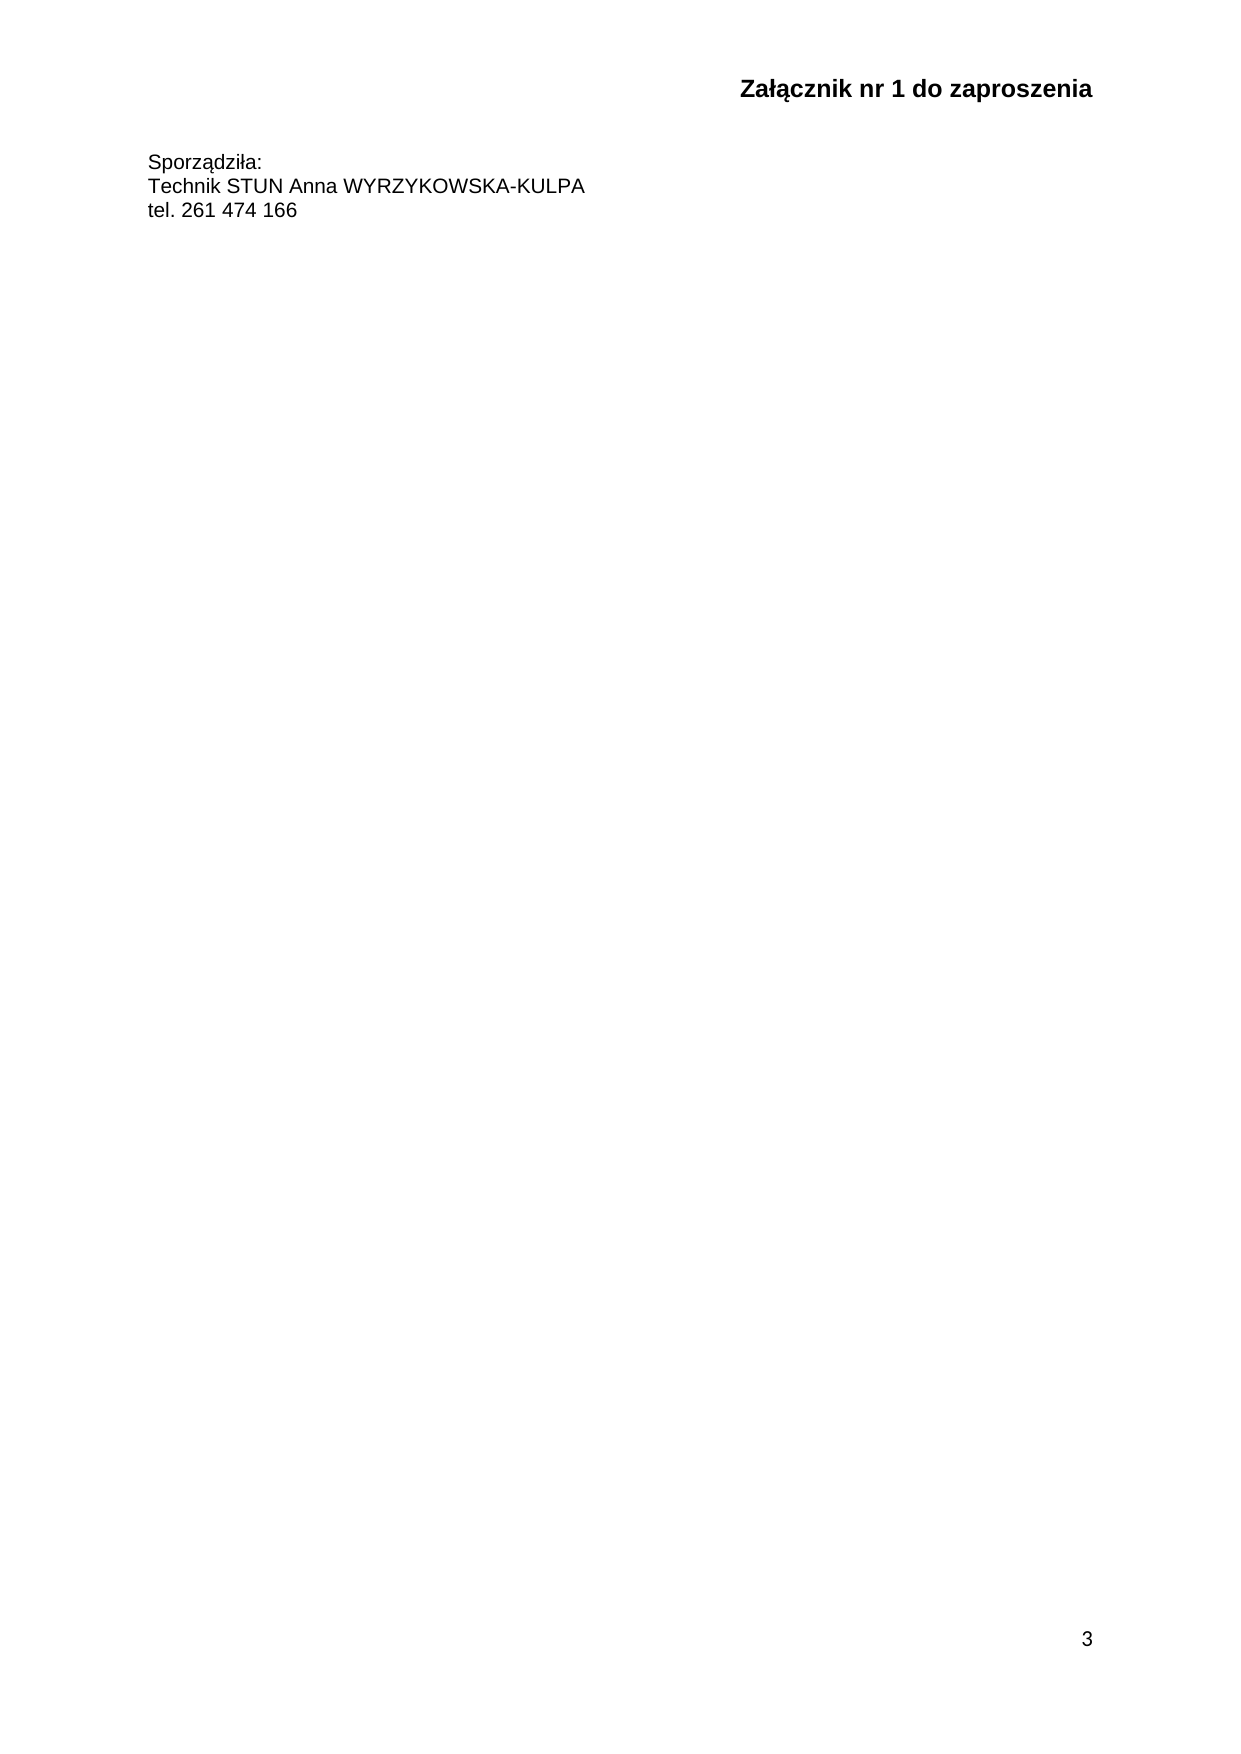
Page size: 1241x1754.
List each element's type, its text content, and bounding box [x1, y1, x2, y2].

text tel. 261 474 166 [148, 197, 1093, 221]
text Sporządziła: Technik STUN Anna WYRZYKOWSKA-KULPA [148, 149, 1093, 197]
